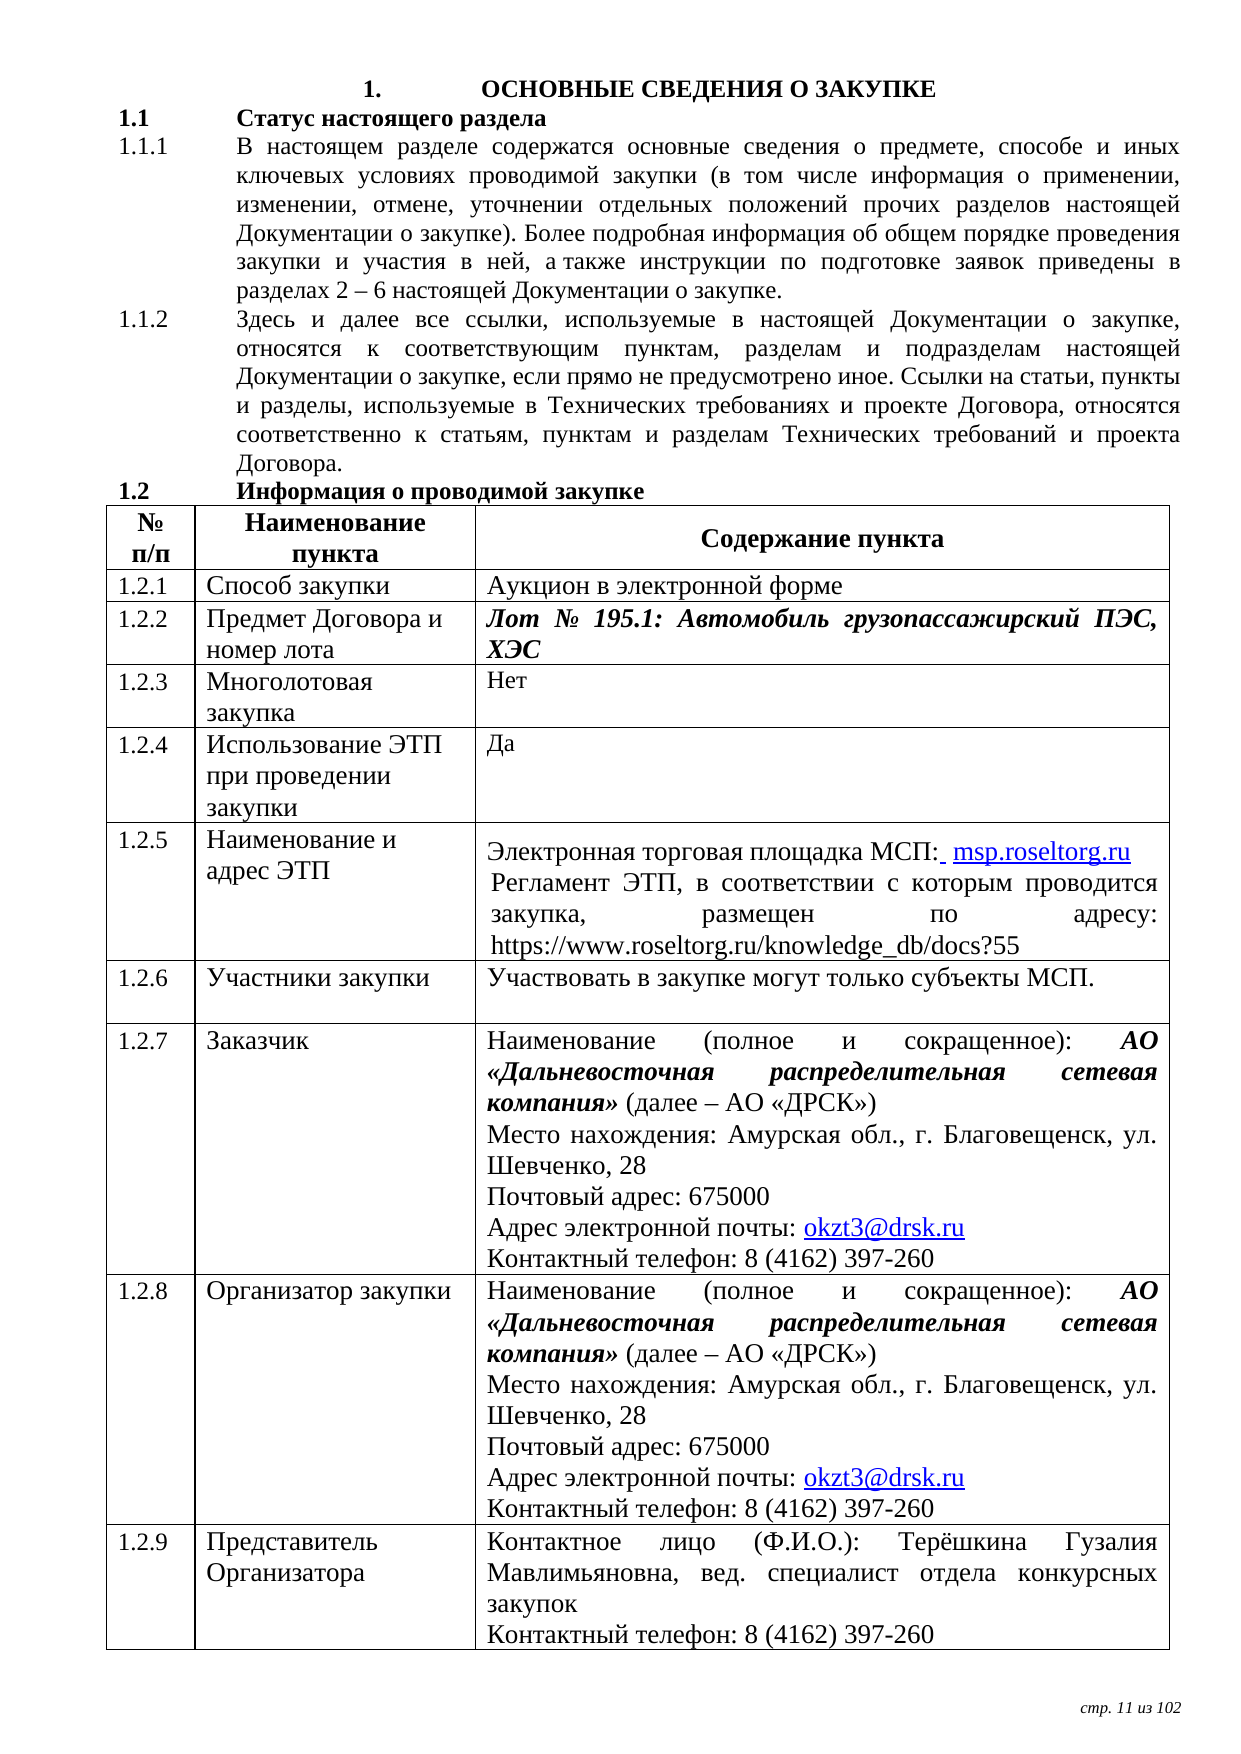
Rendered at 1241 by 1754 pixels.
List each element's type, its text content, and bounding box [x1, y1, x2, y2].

table_cell [107, 728, 194, 822]
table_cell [196, 1525, 475, 1649]
table_cell Участвовать в закупке могут только субъекты МСП. [476, 961, 1169, 1023]
table_cell Предмет Договора и номер лота [196, 602, 475, 664]
table_cell [107, 823, 194, 960]
table_cell Участники закупки [196, 961, 475, 1023]
table_header № п/п [107, 506, 194, 568]
table_cell [107, 1525, 194, 1649]
table_cell [107, 665, 194, 727]
subtitle Информация о проводимой закупке [118, 476, 1181, 505]
table_cell [107, 570, 194, 601]
list Здесь и далее все ссылки, используемые в настоящей Документации о закупке, относятся к соответствующим пунктам, разделам и подразделам настоящей Документации о закупке, если прямо не предусмотрено иное. Ссылки на статьи, пункты и разделы, используемые в Технических требованиях и проекте Договора, относятся соответственно к статьям, пунктам и разделам Технических требований и проекта Договора. [118, 304, 1181, 476]
table_cell Аукцион в электронной форме [476, 570, 1169, 601]
table_cell Наименование и адрес ЭТП [196, 823, 475, 960]
table_cell [107, 602, 194, 664]
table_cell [476, 1525, 1169, 1649]
table_cell Наименование (полное и сокращенное): АО «Дальневосточная распределительная сетевая компания» (далее – АО «ДРСК») Место нахождения: Амурская обл., г. Благовещенск, ул. Шевченко, 28 Почтовый адрес: 675000 Адрес электронной почты: okzt3@drsk.ru Контактный телефон: 8 (4162) 397-260 [476, 1024, 1169, 1273]
subtitle Статус настоящего раздела [118, 103, 1181, 131]
table_cell Электронная торговая площадка МСП: msp.roseltorg.ru Регламент ЭТП, в соответствии с которым проводится закупка, размещен по адресу: https://www.roseltorg.ru/knowledge_db/docs?55 [476, 823, 1169, 960]
table_cell [107, 1024, 194, 1273]
table_cell [107, 1275, 194, 1524]
table_cell Наименование (полное и сокращенное): АО «Дальневосточная распределительная сетевая компания» (далее – АО «ДРСК») Место нахождения: Амурская обл., г. Благовещенск, ул. Шевченко, 28 Почтовый адрес: 675000 Адрес электронной почты: okzt3@drsk.ru Контактный телефон: 8 (4162) 397-260 [476, 1275, 1169, 1524]
table_cell Многолотовая закупка [196, 665, 475, 727]
table_cell Лот № 195.1: Автомобиль грузопассажирский ПЭС, ХЭС [476, 602, 1169, 664]
table_cell Да [476, 728, 1169, 822]
table_cell Нет [476, 665, 1169, 727]
table_cell Организатор закупки [196, 1275, 475, 1524]
table_header Наименование пункта [196, 506, 475, 568]
table_cell [107, 961, 194, 1023]
table_cell Способ закупки [196, 570, 475, 601]
list В настоящем разделе содержатся основные сведения о предмете, способе и иных ключевых условиях проводимой закупки (в том числе информация о применении, изменении, отмене, уточнении отдельных положений прочих разделов настоящей Документации о закупке). Более подробная информация об общем порядке проведения закупки и участия в ней, а также инструкции по подготовке заявок приведены в разделах 2 – 6 настоящей Документации о закупке. [118, 131, 1181, 304]
table_cell Использование ЭТП при проведении закупки [196, 728, 475, 822]
table_cell Заказчик [196, 1024, 475, 1273]
table_header Содержание пункта [476, 506, 1169, 568]
subtitle ОСНОВНЫЕ СВЕДЕНИЯ О ЗАКУПКЕ [118, 74, 1181, 103]
